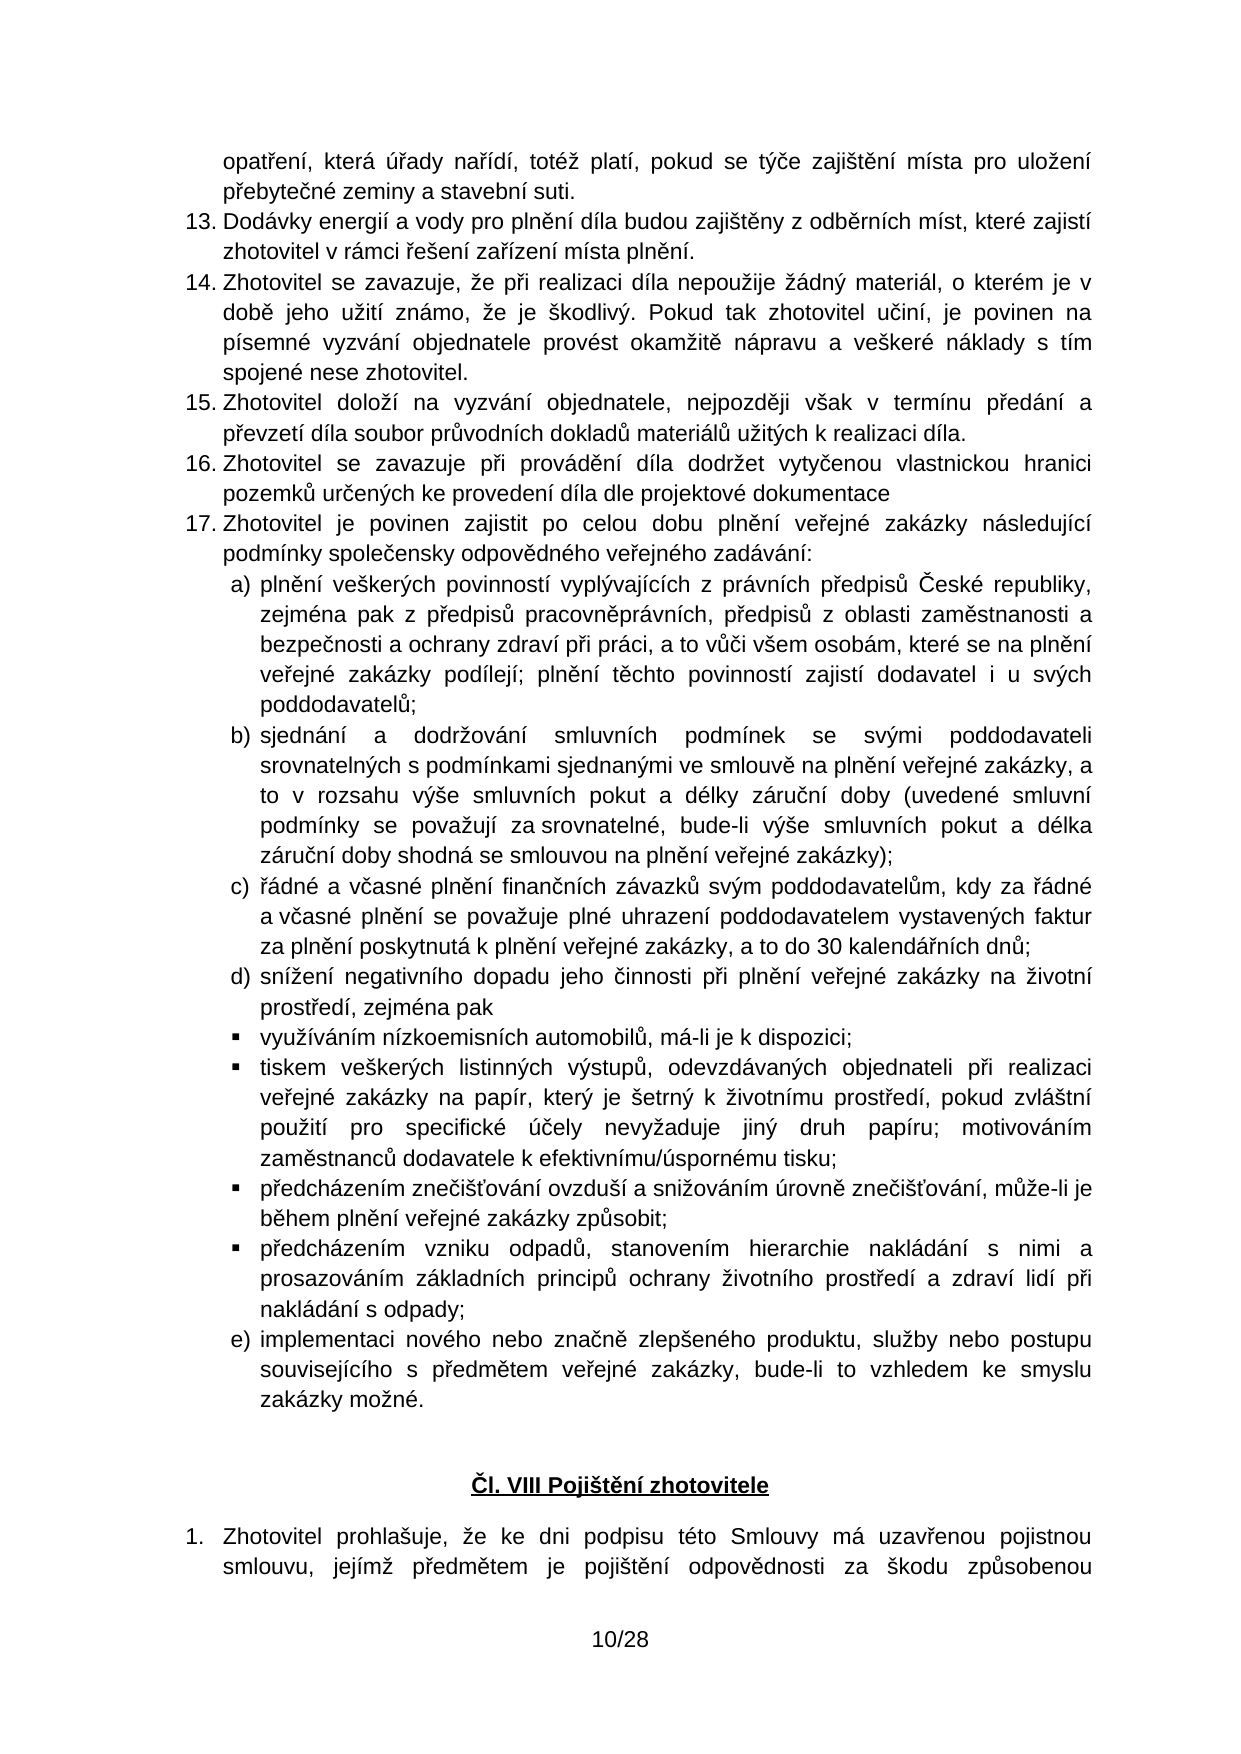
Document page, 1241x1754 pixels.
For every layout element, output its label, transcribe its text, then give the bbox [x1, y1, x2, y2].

list plnění veškerých povinností vyplývajících z právních předpisů České republiky, zejména pak z předpisů pracovněprávních, předpisů z oblasti zaměstnanosti a bezpečnosti a ochrany zdraví při práci, a to vůči všem osobám, které se na plnění veřejné zakázky podílejí; plnění těchto povinností zajistí dodavatel i u svých poddodavatelů; [230, 571, 1093, 718]
list řádné a včasné plnění finančních závazků svým poddodavatelům, kdy za řádné a včasné plnění se považuje plné uhrazení poddodavatelem vystavených faktur za plnění poskytnutá k plnění veřejné zakázky, a to do 30 kalendářních dnů; [230, 873, 1093, 959]
list předcházením znečišťování ovzduší a snižováním úrovně znečišťování, může-li je během plnění veřejné zakázky způsobit; [230, 1175, 1093, 1231]
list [185, 1523, 1093, 1579]
list Zhotovitel se zavazuje při provádění díla dodržet vytyčenou vlastnickou hranici pozemků určených ke provedení díla dle projektové dokumentace [185, 450, 1093, 506]
text Čl. VIII Pojištění zhotovitele [148, 1472, 1093, 1498]
list snížení negativního dopadu jeho činnosti při plnění veřejné zakázky na životní prostředí, zejména pak [230, 963, 1093, 1020]
list Dodávky energií a vody pro plnění díla budou zajištěny z odběrních míst, které zajistí zhotovitel v rámci řešení zařízení místa plnění. [185, 208, 1093, 264]
list využíváním nízkoemisních automobilů, má-li je k dispozici; [230, 1024, 1093, 1050]
list implementaci nového nebo značně zlepšeného produktu, služby nebo postupu souvisejícího s předmětem veřejné zakázky, bude-li to vzhledem ke smyslu zakázky možné. [230, 1326, 1093, 1412]
list sjednání a dodržování smluvních podmínek se svými poddodavateli srovnatelných s podmínkami sjednanými ve smlouvě na plnění veřejné zakázky, a to v rozsahu výše smluvních pokut a délky záruční doby (uvedené smluvní podmínky se považují za srovnatelné, bude-li výše smluvních pokut a délka záruční doby shodná se smlouvou na plnění veřejné zakázky); [230, 722, 1093, 869]
list Zhotovitel se zavazuje, že při realizaci díla nepoužije žádný materiál, o kterém je v době jeho užití známo, že je škodlivý. Pokud tak zhotovitel učiní, je povinen na písemné vyzvání objednatele provést okamžitě nápravu a veškeré náklady s tím spojené nese zhotovitel. [185, 268, 1093, 385]
list tiskem veškerých listinných výstupů, odevzdávaných objednateli při realizaci veřejné zakázky na papír, který je šetrný k životnímu prostředí, pokud zvláštní použití pro specifické účely nevyžaduje jiný druh papíru; motivováním zaměstnanců dodavatele k efektivnímu/úspornému tisku; [230, 1054, 1093, 1171]
list Zhotovitel je povinen zajistit po celou dobu plnění veřejné zakázky následující podmínky společensky odpovědného veřejného zadávání: [185, 510, 1093, 567]
list Zhotovitel doloží na vyzvání objednatele, nejpozději však v termínu předání a převzetí díla soubor průvodních dokladů materiálů užitých k realizaci díla. [185, 389, 1093, 446]
list předcházením vzniku odpadů, stanovením hierarchie nakládání s nimi a prosazováním základních principů ochrany životního prostředí a zdraví lidí při nakládání s odpady; [230, 1235, 1093, 1322]
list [185, 148, 1093, 204]
